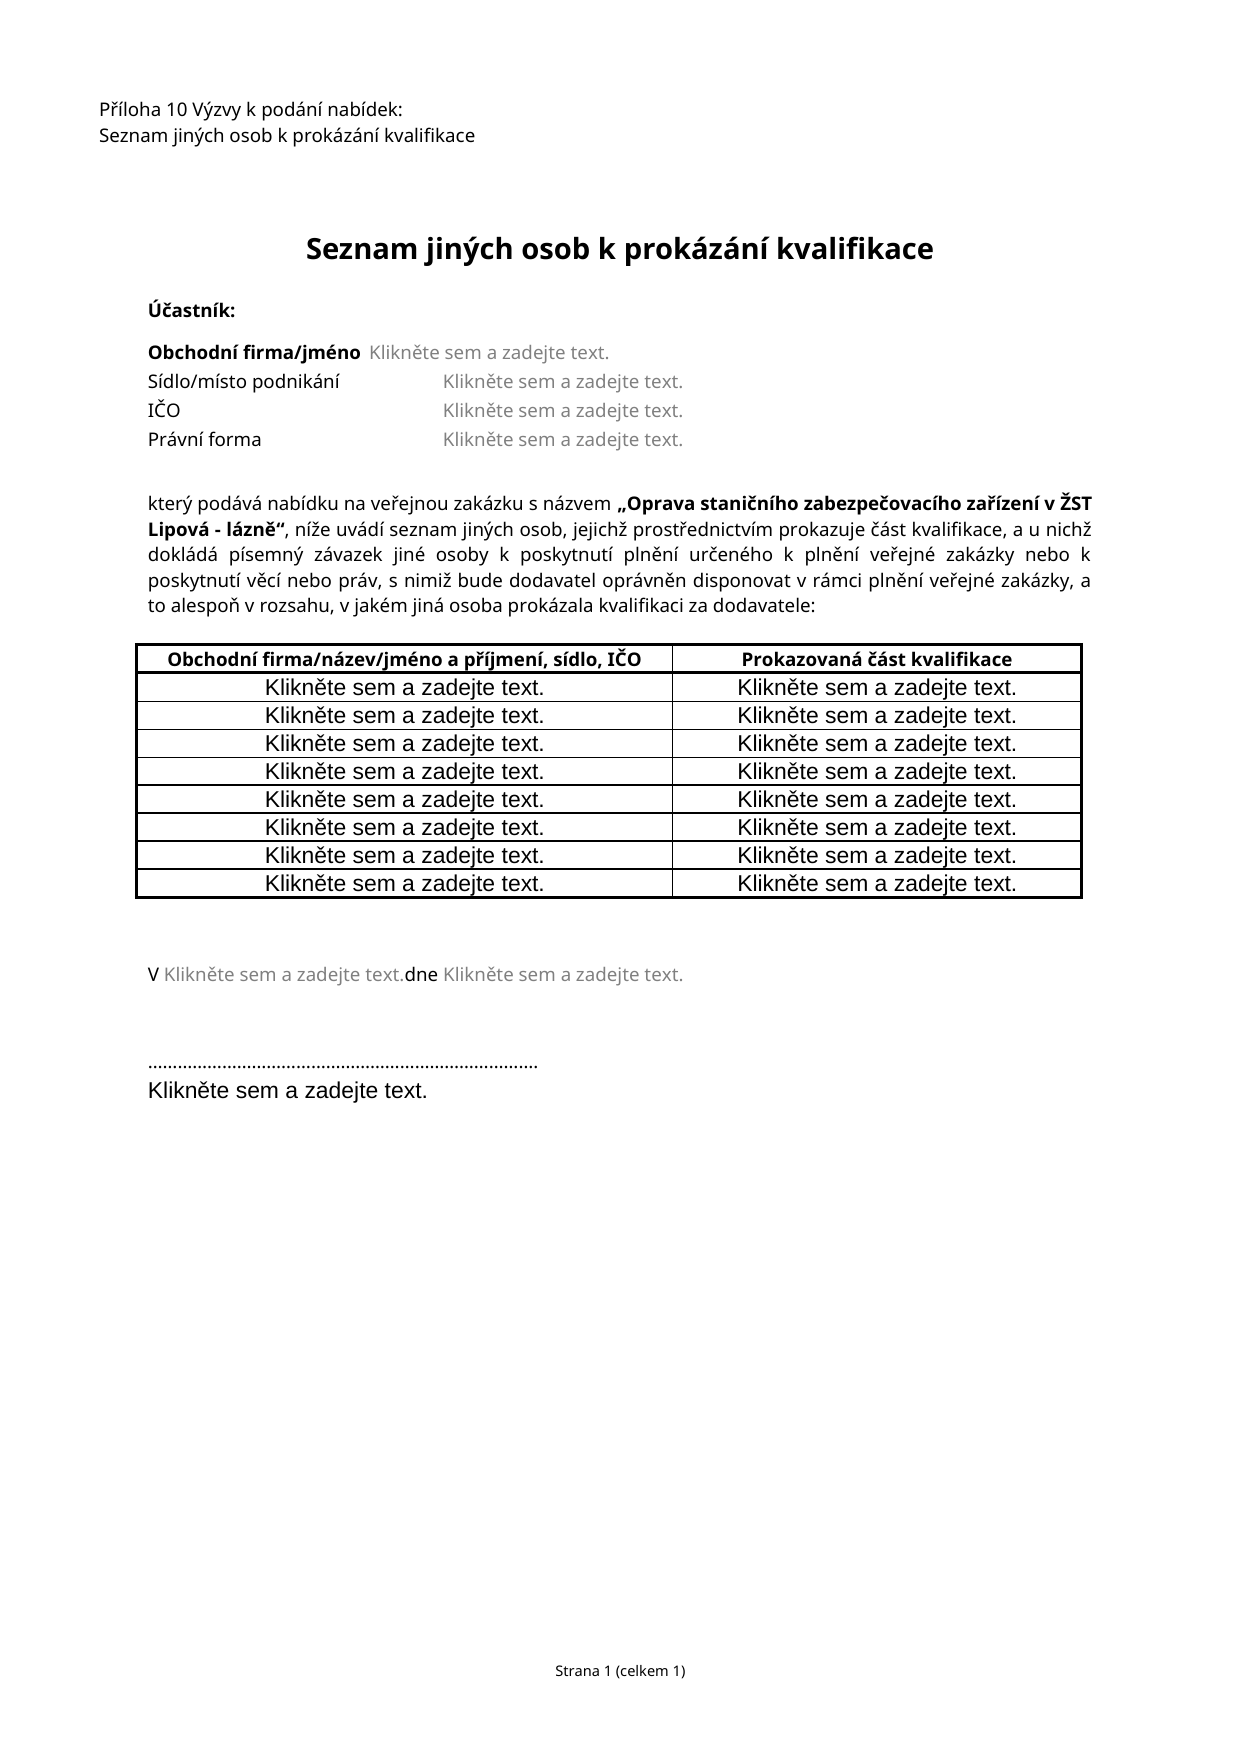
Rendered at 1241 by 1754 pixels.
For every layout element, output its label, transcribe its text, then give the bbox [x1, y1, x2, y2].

text Právní forma [148, 423, 1093, 452]
text Účastník: [148, 293, 1093, 324]
title Seznam jiných osob k prokázání kvalifikace [148, 228, 1093, 268]
text ……………………………………………………………………. [148, 1045, 1092, 1074]
table_header Prokazovaná část kvalifikace [673, 646, 1080, 671]
text Sídlo/místo podnikání [148, 365, 1093, 394]
table_header Obchodní firma/název/jméno a příjmení, sídlo, IČO [138, 646, 672, 671]
text Obchodní firma/jméno [148, 336, 1093, 365]
text V dne [148, 957, 1092, 987]
text který podává nabídku na veřejnou zakázku s názvem „Oprava staničního zabezpečovacího zařízení v ŽST Lipová - lázně“, níže uvádí seznam jiných osob, jejichž prostřednictvím prokazuje část kvalifikace, a u nichž dokládá písemný závazek jiné osoby k poskytnutí plnění určeného k plnění veřejné zakázky nebo k poskytnutí věcí nebo práv, s nimiž bude dodavatel oprávněn disponovat v rámci plnění veřejné zakázky, a to alespoň v rozsahu, v jakém jiná osoba prokázala kvalifikaci za dodavatele: [148, 490, 1093, 618]
text IČO [148, 394, 1093, 423]
